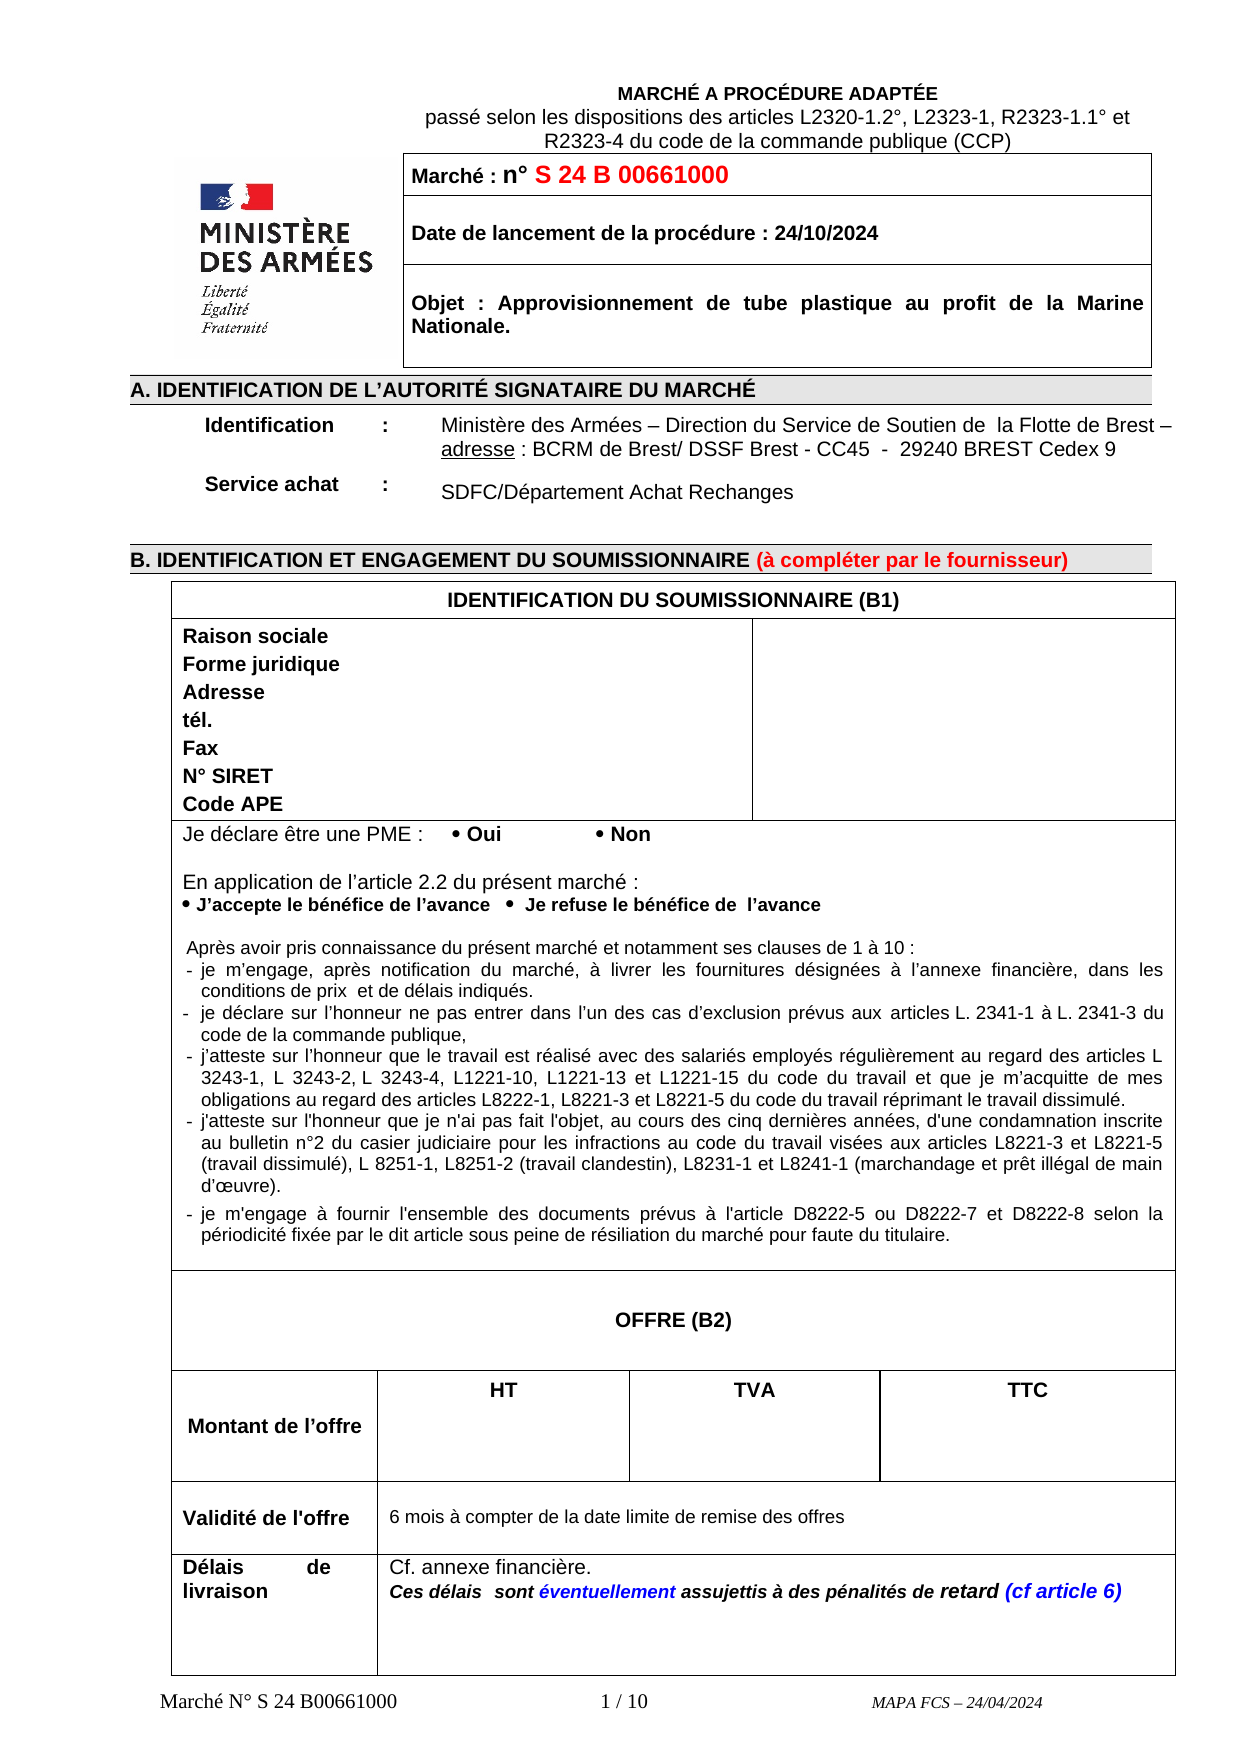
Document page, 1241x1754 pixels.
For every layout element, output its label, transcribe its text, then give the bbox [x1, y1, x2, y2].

table_header MARCHÉ A PROCÉDURE ADAPTÉE passé selon les dispositions des articles L2320-1.2°, L2323-1, R2323-1.1° et R2323-4 du code de la commande publique (CCP) [404, 83, 1152, 153]
table_cell 6 mois à compter de la date limite de remise des offres [378, 1482, 1175, 1553]
table_cell Cf. annexe financière. Ces délais sont éventuellement assujettis à des pénalités de retard (cf article 6) [378, 1555, 1175, 1674]
table_cell TVA [630, 1371, 879, 1481]
table_cell Date de lancement de la procédure : 24/10/2024 [404, 196, 1151, 264]
table_cell Objet : Approvisionnement de tube plastique au profit de la Marine Nationale. [404, 265, 1151, 367]
table_cell TTC [881, 1371, 1175, 1481]
table_header [171, 411, 673, 538]
picture [174, 157, 398, 359]
table_cell Délais de livraison [172, 1555, 377, 1674]
table_header [673, 411, 1175, 538]
text B. IDENTIFICATION ET ENGAGEMENT DU SOUMISSIONNAIRE (à compléter par le fournisseur) [130, 545, 1152, 573]
table_header [167, 83, 404, 367]
table_cell Validité de l'offre: : [172, 1482, 377, 1553]
table_cell [753, 619, 1175, 820]
table_cell HT [378, 1371, 629, 1481]
table_cell Je déclare être une PME : Oui Non En application de l’article 2.2 du présent marché : J’accepte le bénéfice de l’avance Je refuse le bénéfice de l’avance Après avoir pris connaissance du présent marché et notamment ses clauses de 1 à 10 : je m’engage, après notification du marché, à livrer les fournitures désignées à l’annexe financière, dans les conditions de prix et de délais indiqués. je déclare sur l’honneur ne pas entrer dans l’un des cas d’exclusion prévus aux articles L. 2341-1 à L. 2341-3 du code de la commande publique, j’atteste sur l’honneur que le travail est réalisé avec des salariés employés régulièrement au regard des articles L 3243-1, L 3243-2, L 3243-4, L1221-10, L1221-13 et L1221-15 du code du travail et que je m’acquitte de mes obligations au regard des articles L8222-1, L8221-3 et L8221-5 du code du travail réprimant le travail dissimulé. j'atteste sur l'honneur que je n'ai pas fait l'objet, au cours des cinq dernières années, d'une condamnation inscrite au bulletin n°2 du casier judiciaire pour les infractions au code du travail visées aux articles L8221-3 et L8221-5 (travail dissimulé), L 8251-1, L8251-2 (travail clandestin), L8231-1 et L8241-1 (marchandage et prêt illégal de main d’œuvre). je m'engage à fournir l'ensemble des documents prévus à l'article D8222-5 ou D8222-7 et D8222-8 selon la périodicité fixée par le dit article sous peine de résiliation du marché pour faute du titulaire. [172, 821, 1175, 1270]
table_cell Marché : n° S 24 B 00661000 [404, 154, 1151, 195]
table_header IDENTIFICATION DU SOUMISSIONNAIRE (B1) [172, 582, 1175, 618]
table_cell OFFRE (B2) [172, 1271, 1175, 1370]
table_cell Montant de l’offre [172, 1371, 377, 1481]
text A. IDENTIFICATION DE L’AUTORITÉ SIGNATAIRE DU MARCHÉ [130, 376, 1152, 404]
table_cell Raison sociale Forme juridique Adresse tél. Fax N° SIRET Code APE [172, 619, 752, 820]
